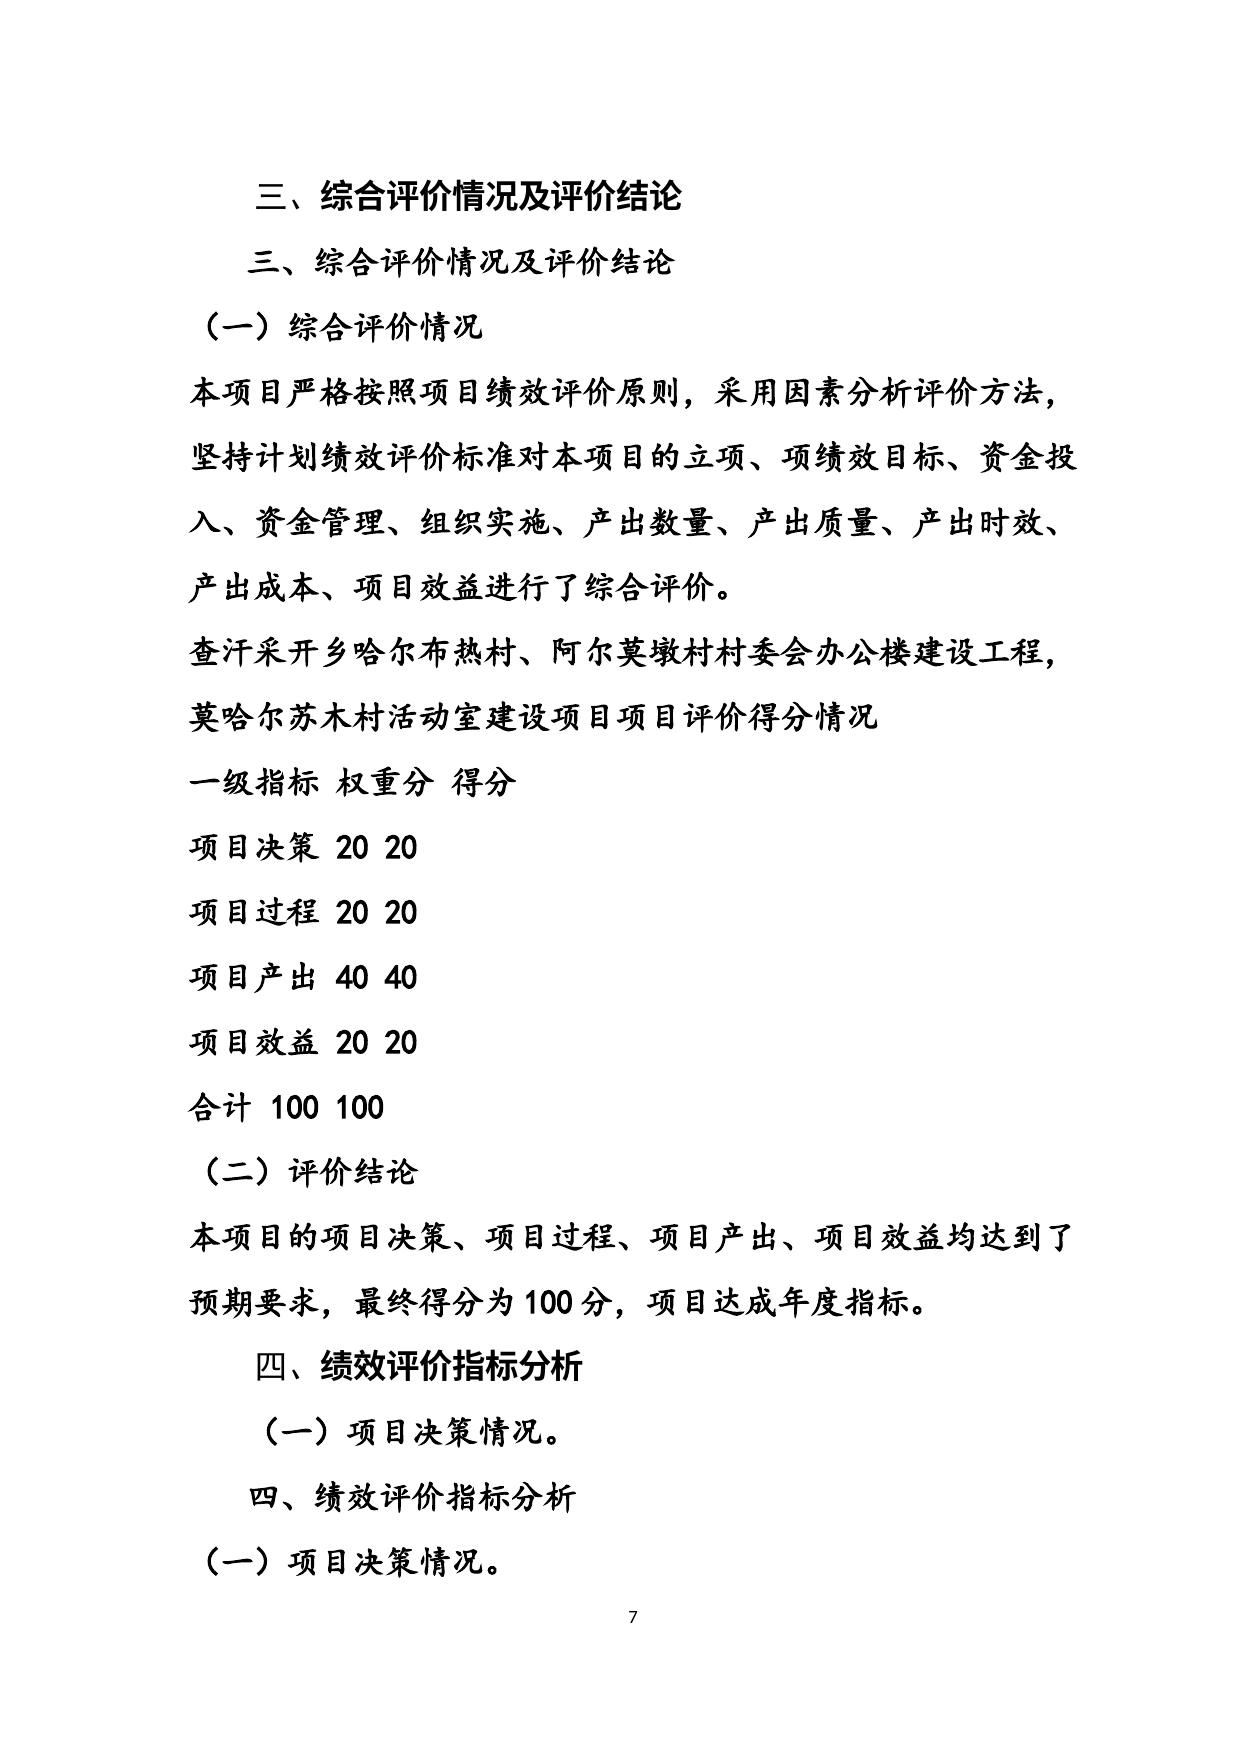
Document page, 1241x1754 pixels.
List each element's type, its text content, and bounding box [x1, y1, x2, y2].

text 三、综合评价情况及评价结论 （一）综合评价情况 本项目严格按照项目绩效评价原则，采用因素分析评价方法，坚持计划绩效评价标准对本项目的立项、项绩效目标、资金投入、资金管理、组织实施、产出数量、产出质量、产出时效、产出成本、项目效益进行了综合评价。 查汗采开乡哈尔布热村、阿尔莫墩村村委会办公楼建设工程，莫哈尔苏木村活动室建设项目项目评价得分情况 一级指标 权重分 得分 项目决策 20 20 项目过程 20 20 项目产出 40 40 项目效益 20 20 合计 100 100 （二）评价结论 本项目的项目决策、项目过程、项目产出、项目效益均达到了预期要求，最终得分为100分，项目达成年度指标。 [187, 227, 1078, 1332]
text （一）项目决策情况。 [187, 1397, 1078, 1462]
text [187, 1462, 1078, 1592]
text 四、绩效评价指标分析 [187, 1332, 1078, 1397]
text 三、综合评价情况及评价结论 [187, 162, 1078, 227]
